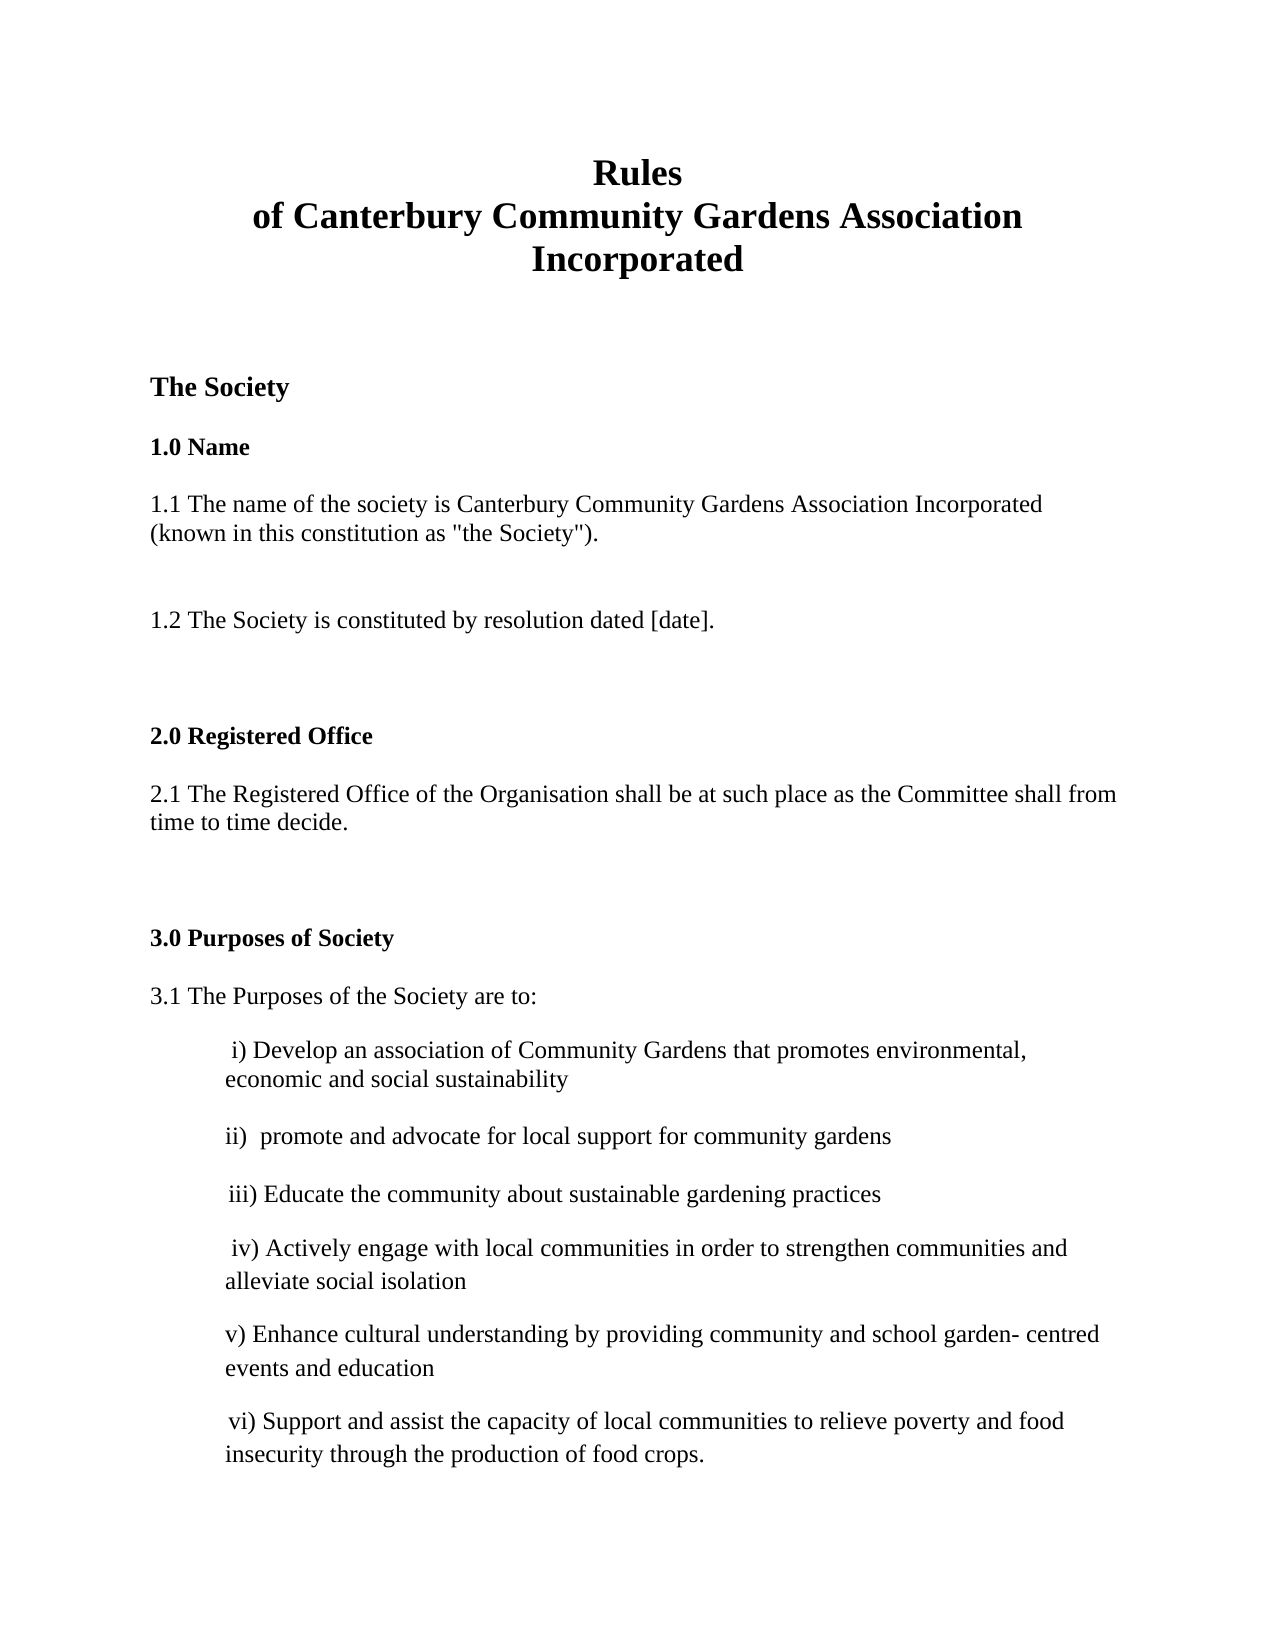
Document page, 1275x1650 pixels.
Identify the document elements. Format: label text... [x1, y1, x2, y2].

text i) Develop an association of Community Gardens that promotes environmental, economic and social sustainability [225, 1035, 1125, 1093]
text iv) Actively engage with local communities in order to strengthen communities and alleviate social isolation [225, 1233, 1125, 1294]
text vi) Support and assist the capacity of local communities to relieve poverty and food insecurity through the production of food crops. [225, 1406, 1125, 1468]
text 1.2 The Society is constituted by resolution dated [date]. [150, 576, 1125, 634]
text iii) Educate the community about sustainable gardening practices [225, 1179, 1125, 1208]
text Rules of Canterbury Community Gardens Association Incorporated [150, 150, 1125, 279]
text 3.1 The Purposes of the Society are to: [150, 981, 1125, 1010]
text 1.1 The name of the society is Canterbury Community Gardens Association Incorporated (known in this constitution as "the Society"). [150, 489, 1125, 547]
text ii) promote and advocate for local support for community gardens [225, 1121, 1125, 1150]
text v) Enhance cultural understanding by providing community and school garden- centred events and education [225, 1319, 1125, 1381]
text The Society [150, 370, 1125, 402]
text 3.0 Purposes of Society [150, 923, 1125, 952]
text 2.0 Registered Office [150, 721, 1125, 749]
text 1.0 Name [150, 432, 1125, 460]
text 2.1 The Registered Office of the Organisation shall be at such place as the Committee shall from time to time decide. [150, 779, 1125, 836]
